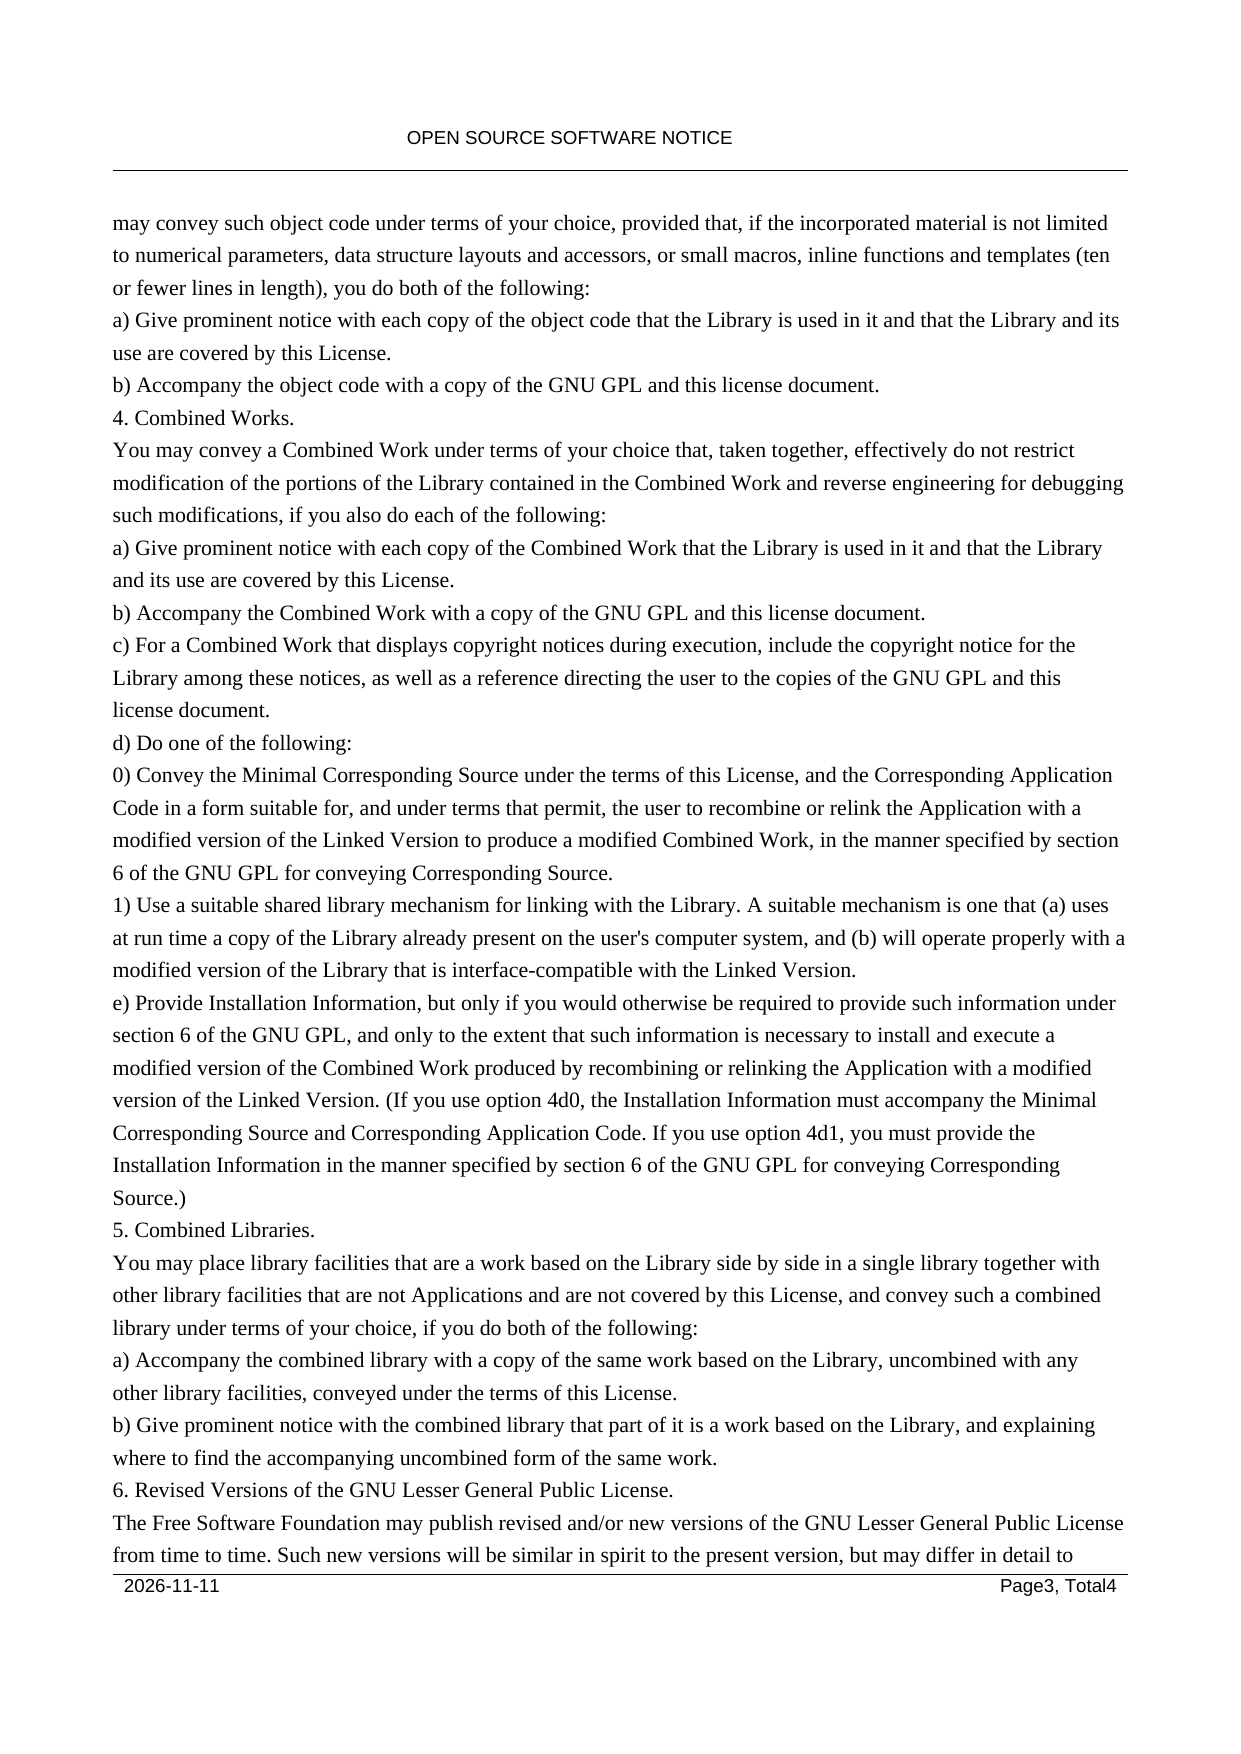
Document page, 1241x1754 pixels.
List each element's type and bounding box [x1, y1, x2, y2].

text [112, 206, 1128, 1571]
